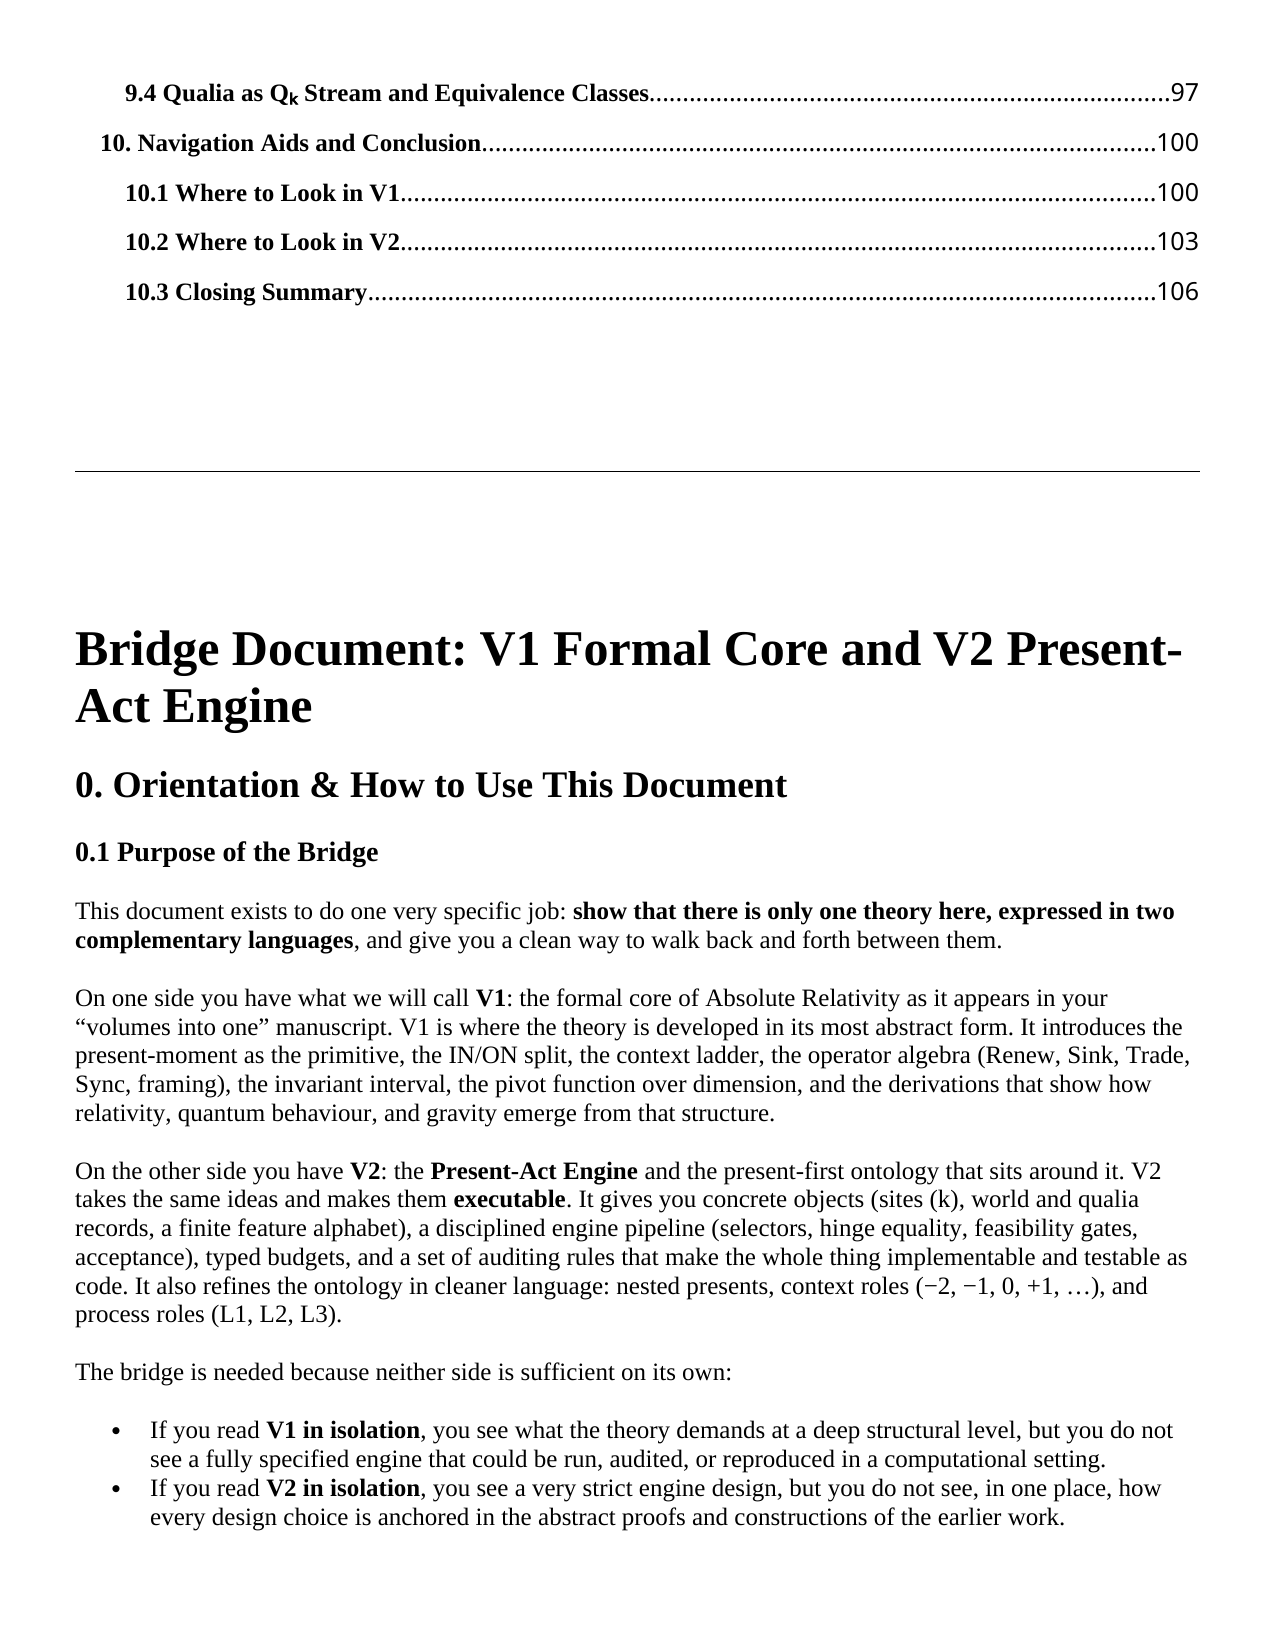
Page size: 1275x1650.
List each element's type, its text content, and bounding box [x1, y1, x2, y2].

text 0.1 Purpose of the Bridge [75, 835, 1200, 867]
text The bridge is needed because neither side is sufficient on its own: [75, 1357, 1200, 1386]
list If you read V1 in isolation, you see what the theory demands at a deep structural level, but you do not see a fully specified engine that could be run, audited, or reproduced in a computational setting. [112, 1415, 1200, 1473]
text Bridge Document: V1 Formal Core and V2 Present-Act Engine [75, 618, 1200, 733]
text This document exists to do one very specific job: show that there is only one theory here, expressed in two complementary languages, and give you a clean way to walk back and forth between them. [75, 896, 1200, 954]
text 0. Orientation & How to Use This Document [75, 762, 1200, 806]
list If you read V2 in isolation, you see a very strict engine design, but you do not see, in one place, how every design choice is anchored in the abstract proofs and constructions of the earlier work. [112, 1473, 1200, 1530]
text On the other side you have V2: the Present-Act Engine and the present-first ontology that sits around it. V2 takes the same ideas and makes them executable. It gives you concrete objects (sites (k), world and qualia records, a finite feature alphabet), a disciplined engine pipeline (selectors, hinge equality, feasibility gates, acceptance), typed budgets, and a set of auditing rules that make the whole thing implementable and testable as code. It also refines the ontology in cleaner language: nested presents, context roles (−2, −1, 0, +1, …), and process roles (L1, L2, L3). [75, 1156, 1200, 1328]
text On one side you have what we will call V1: the formal core of Absolute Relativity as it appears in your “volumes into one” manuscript. V1 is where the theory is developed in its most abstract form. It introduces the present-moment as the primitive, the IN/ON split, the context ladder, the operator algebra (Renew, Sink, Trade, Sync, framing), the invariant interval, the pivot function over dimension, and the derivations that show how relativity, quantum behaviour, and gravity emerge from that structure. [75, 983, 1200, 1127]
